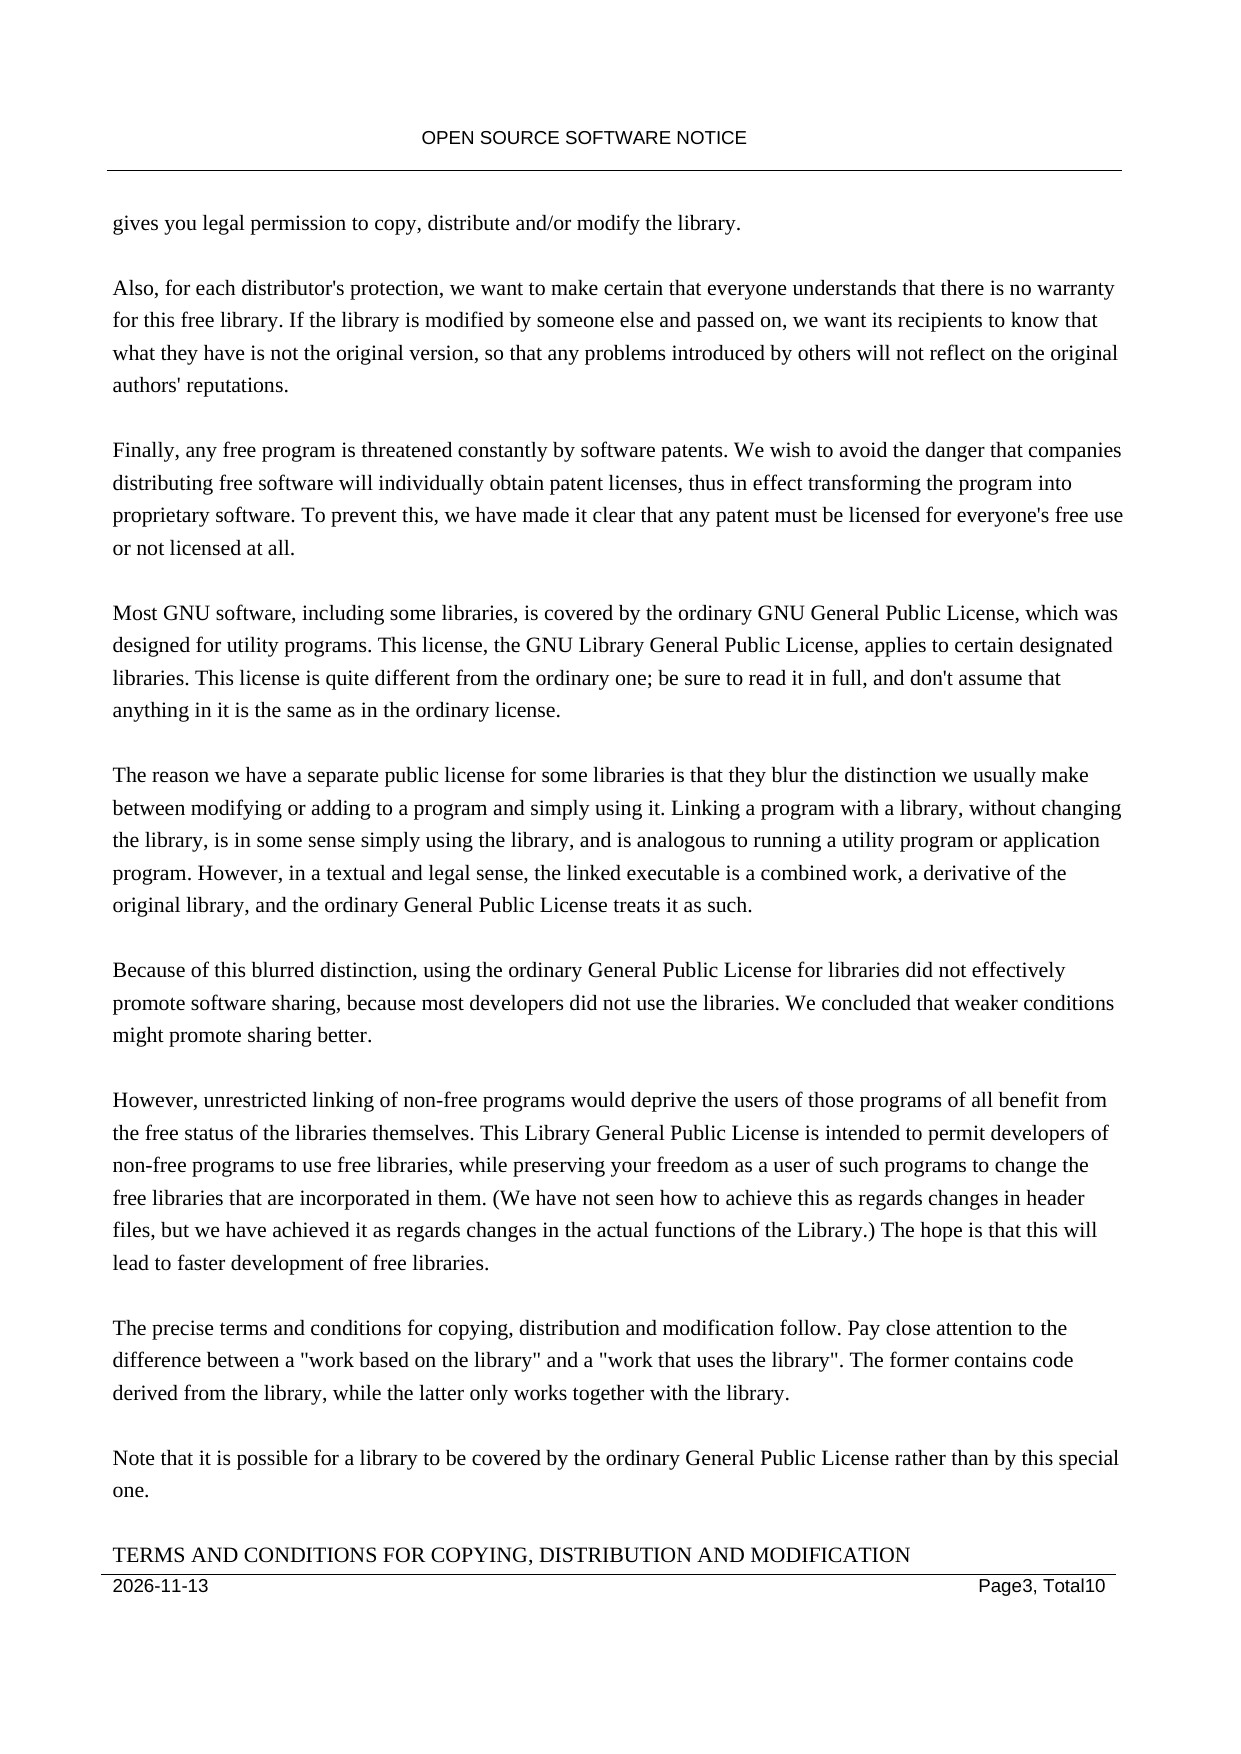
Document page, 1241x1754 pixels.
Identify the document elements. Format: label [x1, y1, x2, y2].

text [112, 206, 1128, 1571]
